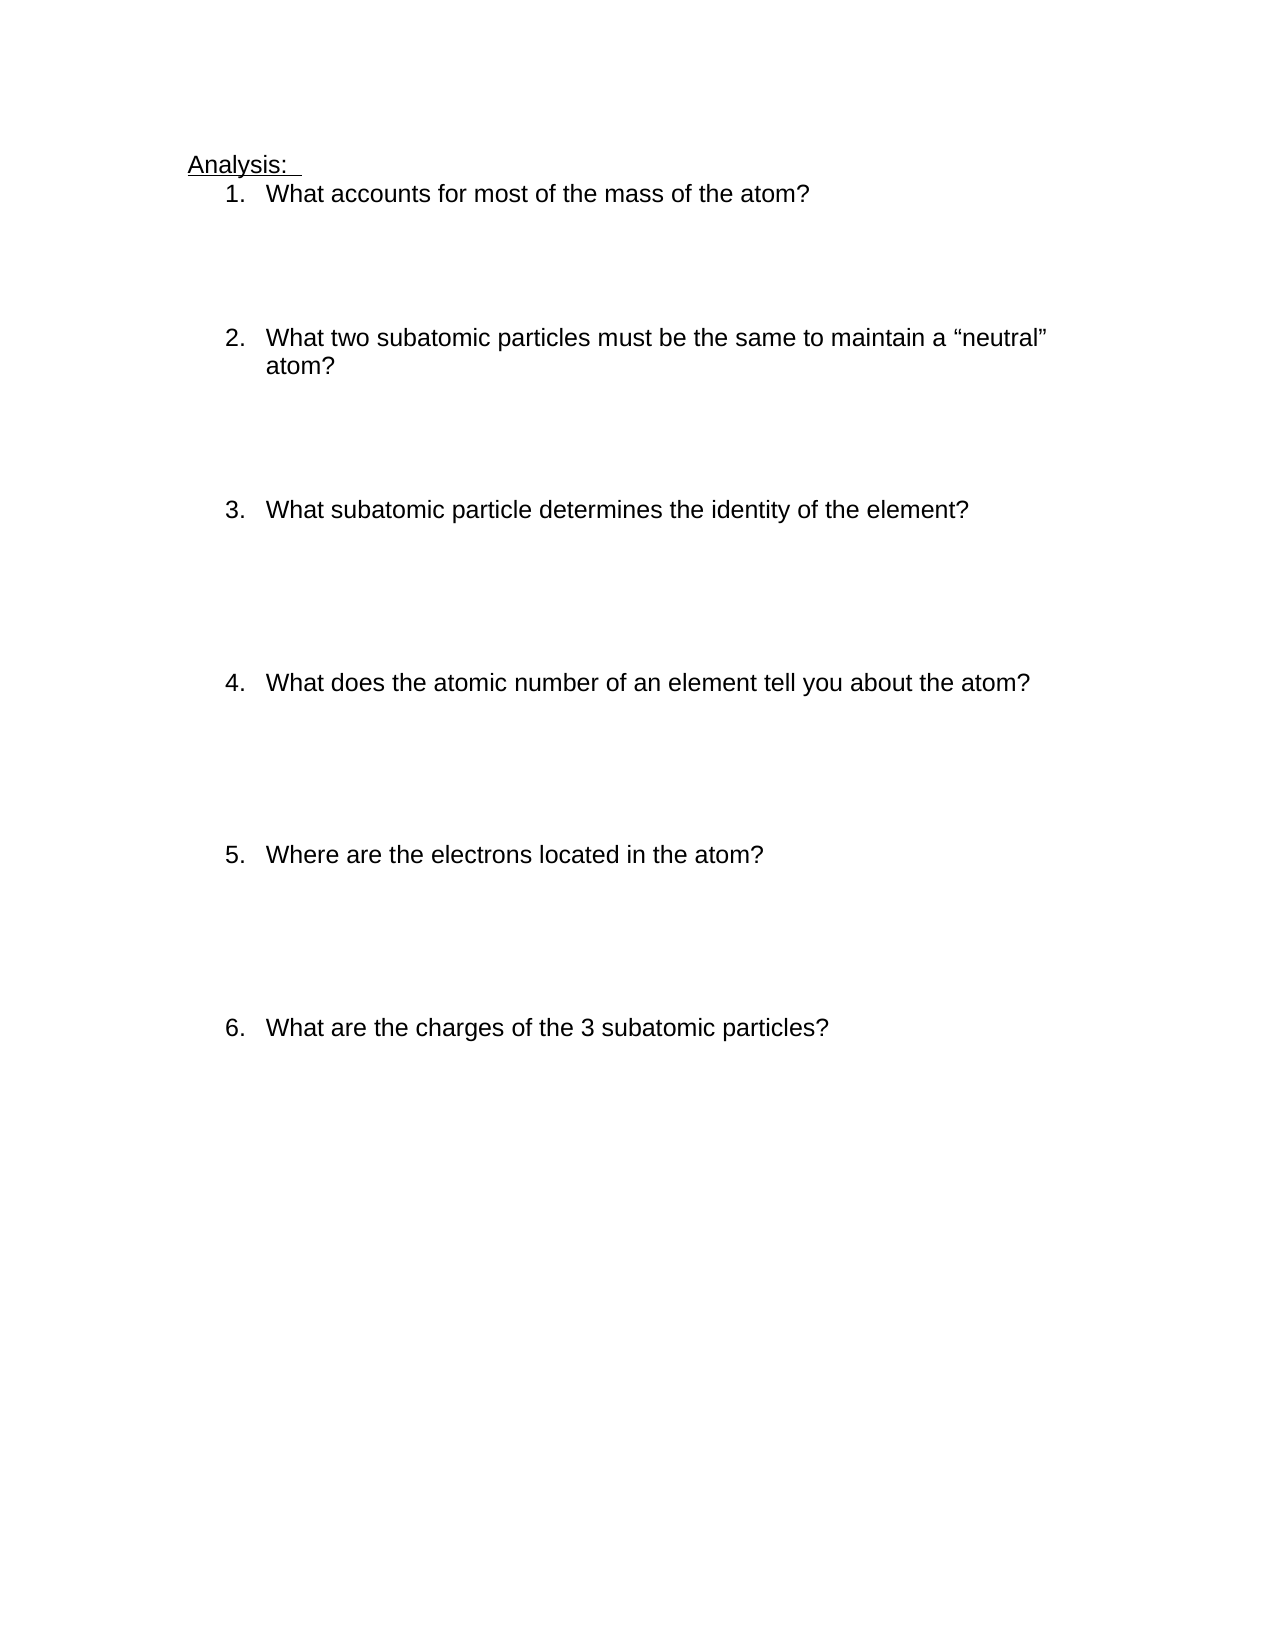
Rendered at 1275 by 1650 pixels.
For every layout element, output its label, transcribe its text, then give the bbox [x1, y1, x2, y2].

list What are the charges of the 3 subatomic particles? [225, 1012, 1087, 1041]
list What does the atomic number of an element tell you about the atom? [225, 667, 1087, 696]
list What accounts for most of the mass of the atom? [225, 179, 1087, 207]
list What two subatomic particles must be the same to maintain a “neutral” atom? [225, 322, 1087, 380]
list Where are the electrons located in the atom? [225, 840, 1087, 869]
list What subatomic particle determines the identity of the element? [225, 495, 1087, 524]
text Analysis: [187, 150, 1087, 179]
